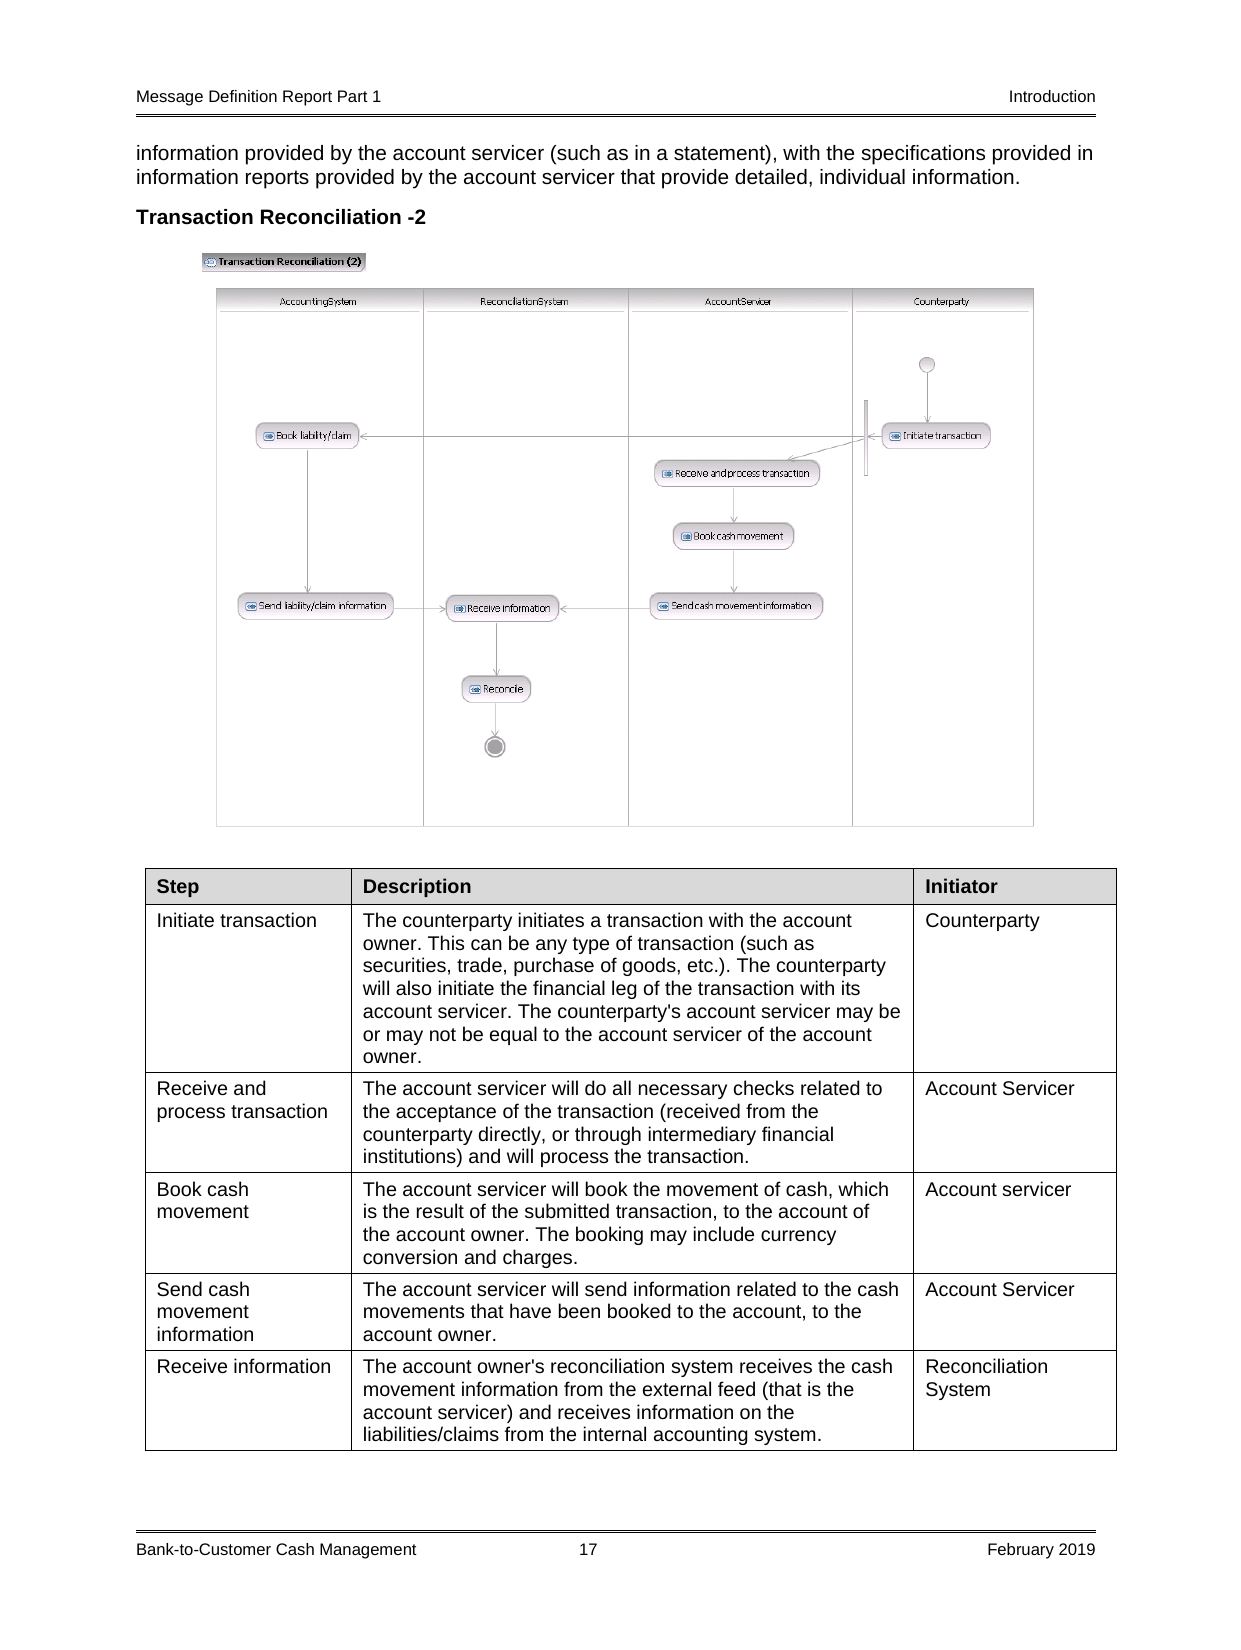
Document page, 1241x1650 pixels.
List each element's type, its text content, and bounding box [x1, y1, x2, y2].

table_cell Receive information [146, 1351, 351, 1450]
table_cell The account servicer will do all necessary checks related to the acceptance of the transaction (received from the counterparty directly, or through intermediary financial institutions) and will process the transaction. [352, 1073, 913, 1172]
table_cell Reconciliation System [914, 1351, 1116, 1450]
table_cell Send cash movement information [146, 1274, 351, 1350]
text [136, 141, 1104, 188]
table_cell Counterparty [914, 905, 1116, 1072]
table_cell The counterparty initiates a transaction with the account owner. This can be any type of transaction (such as securities, trade, purchase of goods, etc.). The counterparty will also initiate the financial leg of the transaction with its account servicer. The counterparty's account servicer may be or may not be equal to the account servicer of the account owner. [352, 905, 913, 1072]
table_cell Account servicer [914, 1173, 1116, 1272]
picture [202, 253, 1038, 830]
table_cell The account servicer will send information related to the cash movements that have been booked to the account, to the account owner. [352, 1274, 913, 1350]
table_cell Initiate transaction [146, 905, 351, 1072]
table_header Step [146, 869, 351, 904]
text Transaction Reconciliation -2 [136, 205, 1104, 229]
table_cell The account owner's reconciliation system receives the cash movement information from the external feed (that is the account servicer) and receives information on the liabilities/claims from the internal accounting system. [352, 1351, 913, 1450]
table_cell The account servicer will book the movement of cash, which is the result of the submitted transaction, to the account of the account owner. The booking may include currency conversion and charges. [352, 1173, 913, 1272]
table_cell Account Servicer [914, 1073, 1116, 1172]
table_cell Receive and process transaction [146, 1073, 351, 1172]
table_cell Book cash movement [146, 1173, 351, 1272]
table_cell Account Servicer [914, 1274, 1116, 1350]
table_header Initiator [914, 869, 1116, 904]
table_header Description [352, 869, 913, 904]
